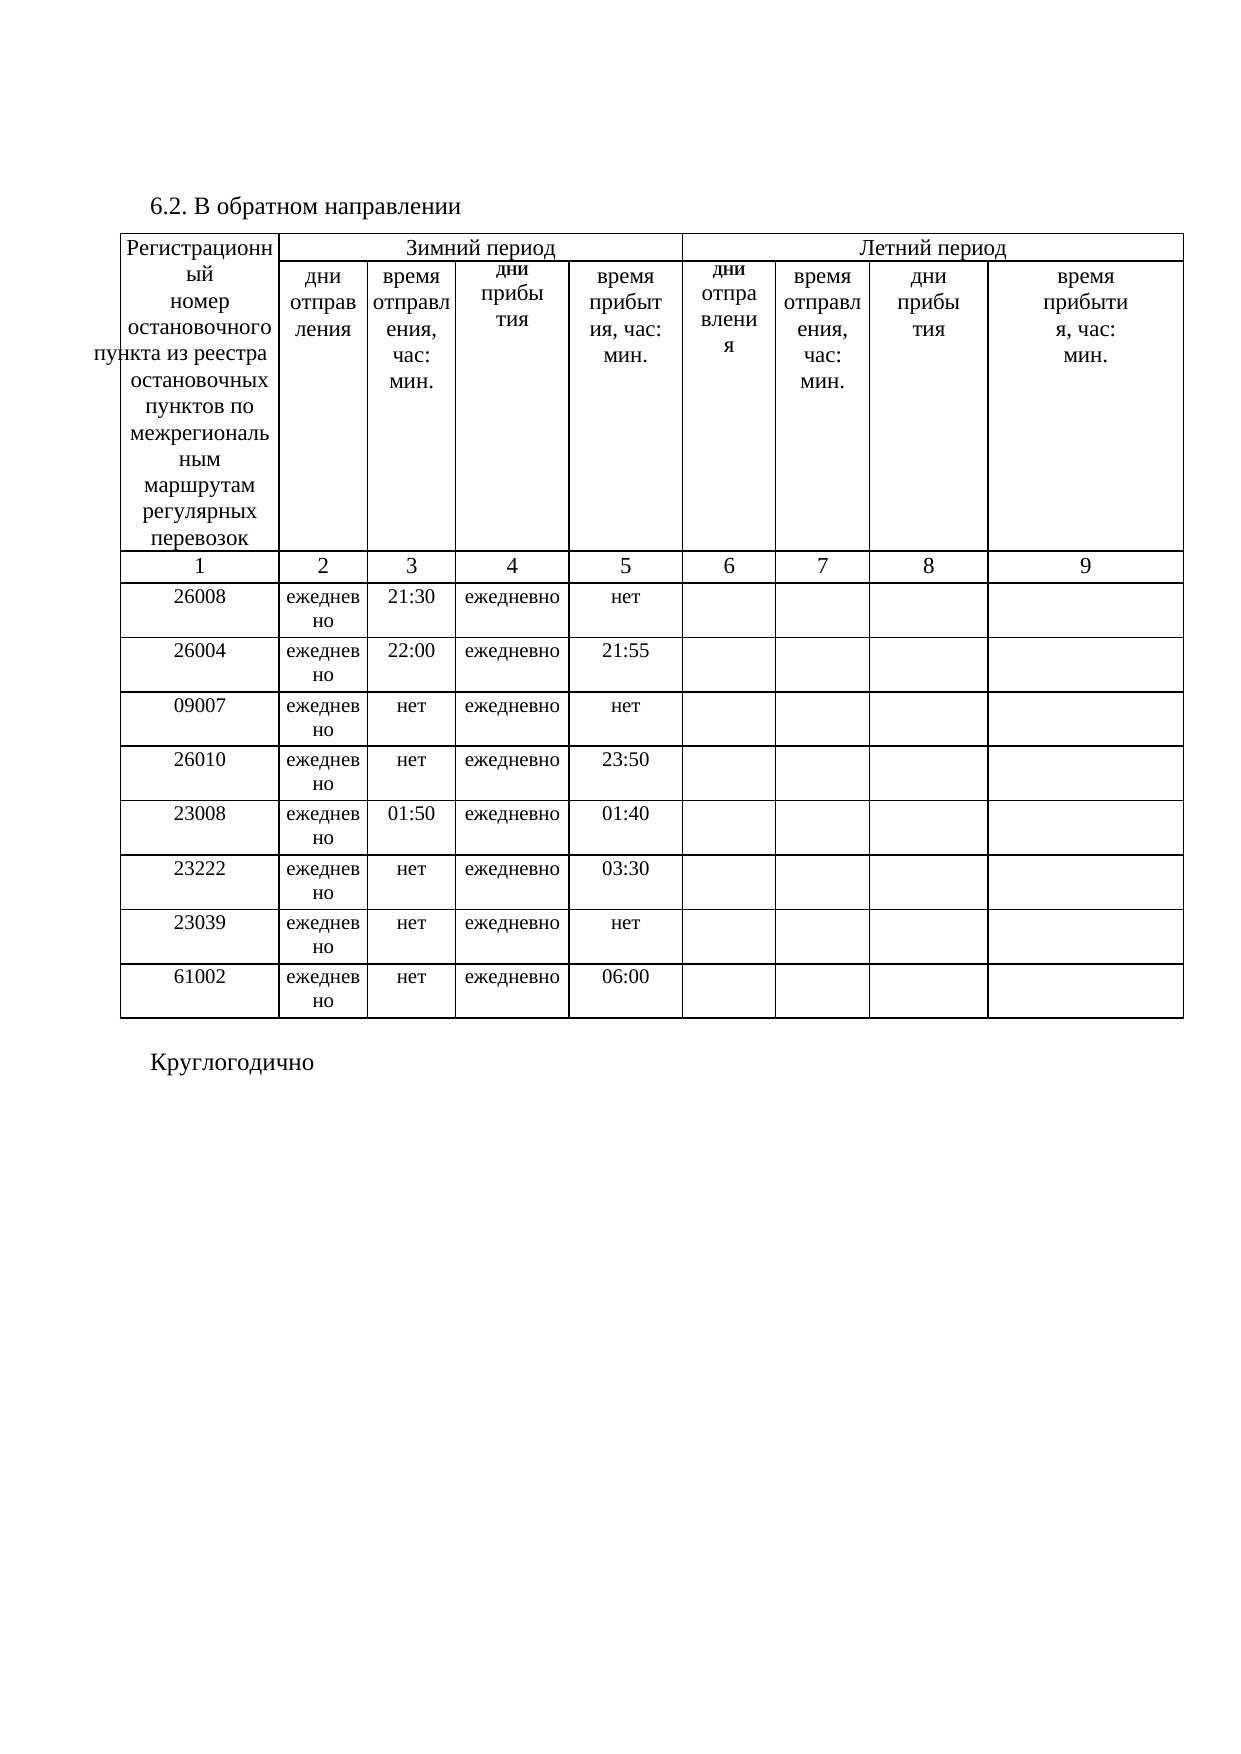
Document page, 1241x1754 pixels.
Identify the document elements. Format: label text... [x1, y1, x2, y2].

table_cell ежедневно [456, 638, 568, 691]
table_cell [989, 747, 1183, 800]
table_cell нет [368, 965, 455, 1017]
table_cell [776, 965, 869, 1017]
table_cell [989, 801, 1183, 854]
table_cell [989, 584, 1183, 637]
table_cell [776, 747, 869, 800]
table_cell время отправл ения, час: мин. [368, 262, 455, 550]
table_cell нет [570, 910, 682, 963]
table_cell нет [570, 693, 682, 745]
table_cell 7 [776, 552, 869, 582]
table_cell ежедневно [280, 801, 367, 854]
table_cell 21:55 [570, 638, 682, 691]
table_cell ежедневно [456, 584, 568, 637]
table_cell нет [570, 584, 682, 637]
table_cell 26004 [121, 638, 278, 691]
table_cell [989, 965, 1183, 1017]
table_cell 26008 [121, 584, 278, 637]
text 6.2. В обратном направлении [150, 191, 1090, 220]
table_cell [870, 747, 987, 800]
table_cell [870, 856, 987, 908]
table_cell [776, 584, 869, 637]
table_cell [776, 856, 869, 908]
table_cell нет [368, 747, 455, 800]
table_cell нет [368, 856, 455, 908]
table_cell 03:30 [570, 856, 682, 908]
table_cell [776, 801, 869, 854]
table_cell 23:50 [570, 747, 682, 800]
table_cell [989, 638, 1183, 691]
table_cell [776, 693, 869, 745]
table_cell ежедневно [280, 747, 367, 800]
table_cell ежедневно [280, 638, 367, 691]
table_cell 22:00 [368, 638, 455, 691]
table_cell 5 [570, 552, 682, 582]
table_cell ДНИ отпра влени я [683, 262, 775, 550]
table_cell [870, 801, 987, 854]
table_cell ежедневно [456, 801, 568, 854]
table_cell [683, 747, 775, 800]
table_cell 21:30 [368, 584, 455, 637]
table_cell время прибыт ия, час: мин. [570, 262, 682, 550]
table_cell ежедневно [456, 693, 568, 745]
table_cell [683, 638, 775, 691]
table_header Летний период [683, 234, 1183, 260]
table_cell 09007 [121, 693, 278, 745]
table_cell ежедневно [456, 910, 568, 963]
table_cell 61002 [121, 965, 278, 1017]
table_cell время прибыти я, час: мин. [989, 262, 1183, 550]
table_header Зимний период [280, 234, 682, 260]
table_cell ежедневно [280, 584, 367, 637]
table_cell ежедневно [280, 965, 367, 1017]
table_cell ДНИ прибы тия [456, 262, 568, 550]
table_cell ежедневно [456, 856, 568, 908]
table_cell [989, 910, 1183, 963]
table_cell [683, 856, 775, 908]
table_cell [683, 584, 775, 637]
table_cell 9 [989, 552, 1183, 582]
table_cell 2 [280, 552, 367, 582]
table_cell ежедневно [280, 856, 367, 908]
table_cell [776, 638, 869, 691]
table_header Регистрационный номер остановочного пункта из реестра остановочных пунктов по межрегиональным маршрутам регулярных перевозок [121, 234, 278, 550]
table_cell ежедневно [280, 693, 367, 745]
table_cell 01:40 [570, 801, 682, 854]
table_cell 23008 [121, 801, 278, 854]
table_cell дни прибы тия [870, 262, 987, 550]
table_cell [989, 693, 1183, 745]
table_cell 23222 [121, 856, 278, 908]
table_cell [683, 910, 775, 963]
table_cell [989, 856, 1183, 908]
table_cell [870, 638, 987, 691]
table_cell [870, 910, 987, 963]
table_cell [776, 910, 869, 963]
table_cell 1 [121, 552, 278, 582]
table_cell ежедневно [456, 965, 568, 1017]
table_cell [870, 965, 987, 1017]
table_cell 01:50 [368, 801, 455, 854]
table_cell 06:00 [570, 965, 682, 1017]
table_cell 26010 [121, 747, 278, 800]
table_cell нет [368, 693, 455, 745]
table_cell 3 [368, 552, 455, 582]
table_cell 4 [456, 552, 568, 582]
table_cell [683, 693, 775, 745]
table_cell 6 [683, 552, 775, 582]
table_cell 8 [870, 552, 987, 582]
table_cell [870, 693, 987, 745]
table_cell ежедневно [280, 910, 367, 963]
table_cell 23039 [121, 910, 278, 963]
table_cell [683, 965, 775, 1017]
table_cell нет [368, 910, 455, 963]
table_cell время отправл ения, час: мин. [776, 262, 869, 550]
table_cell [683, 801, 775, 854]
table_cell [870, 584, 987, 637]
table_cell ежедневно [456, 747, 568, 800]
text Круглогодично [150, 1047, 1090, 1076]
table_cell дни отправ ления [280, 262, 367, 550]
